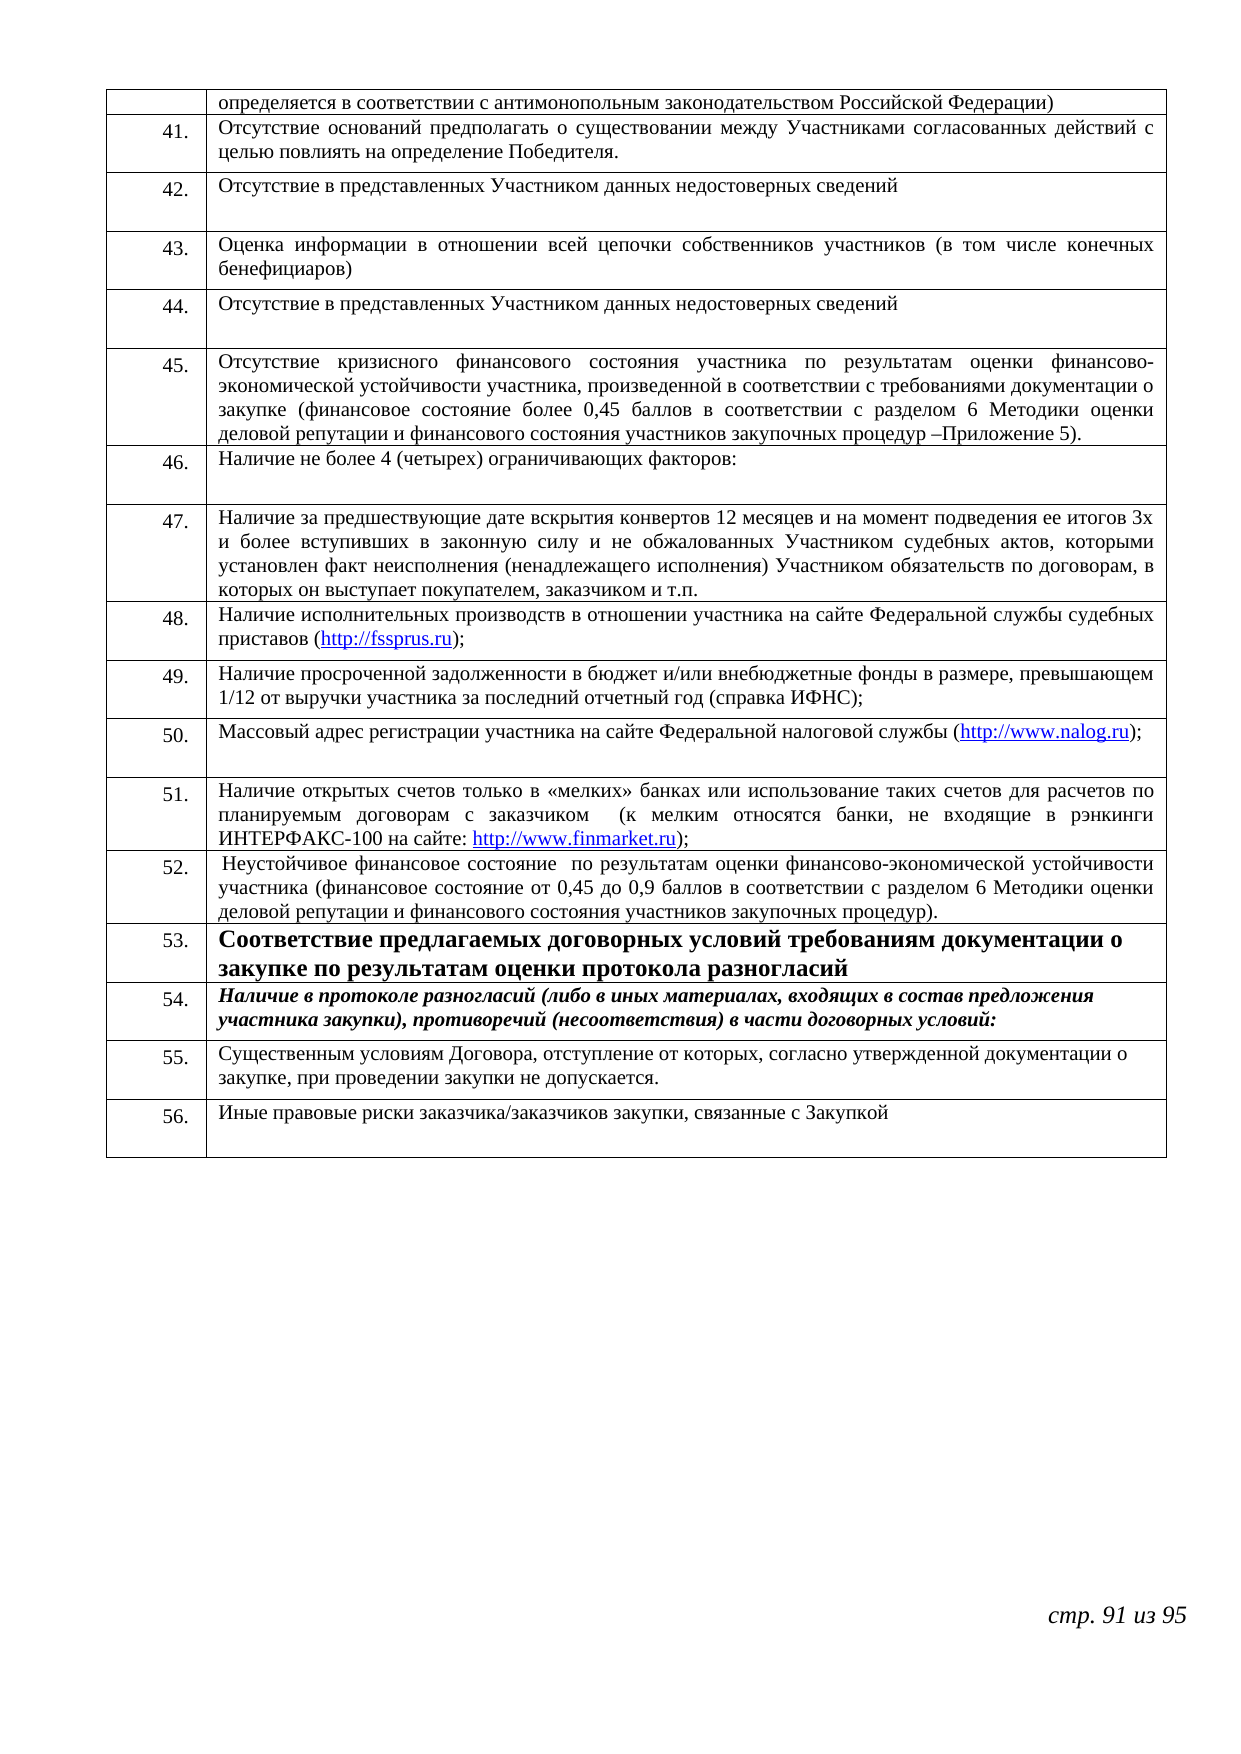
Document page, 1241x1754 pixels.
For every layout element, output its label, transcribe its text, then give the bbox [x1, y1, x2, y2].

table_cell [107, 505, 206, 601]
table_cell Наличие просроченной задолженности в бюджет и/или внебюджетные фонды в размере, превышающем 1/12 от выручки участника за последний отчетный год (справка ИФНС); [207, 661, 1166, 718]
table_cell [107, 1100, 206, 1157]
table_cell [107, 924, 206, 982]
table_cell Отсутствие в представленных Участником данных недостоверных сведений [207, 290, 1166, 348]
table_cell [107, 983, 206, 1040]
table_cell [107, 661, 206, 718]
table_cell Наличие за предшествующие дате вскрытия конвертов 12 месяцев и на момент подведения ее итогов 3х и более вступивших в законную силу и не обжалованных Участником судебных актов, которыми установлен факт неисполнения (ненадлежащего исполнения) Участником обязательств по договорам, в которых он выступает покупателем, заказчиком и т.п. [207, 505, 1166, 601]
table_cell [107, 349, 206, 445]
table_cell Массовый адрес регистрации участника на сайте Федеральной налоговой службы (http://www.nalog.ru); [207, 719, 1166, 777]
table_cell Отсутствие кризисного финансового состояния участника по результатам оценки финансово-экономической устойчивости участника, произведенной в соответствии с требованиями документации о закупке (финансовое состояние более 0,45 баллов в соответствии с разделом 6 Методики оценки деловой репутации и финансового состояния участников закупочных процедур –Приложение 5). [207, 349, 1166, 445]
table_cell Неустойчивое финансовое состояние по результатам оценки финансово-экономической устойчивости участника (финансовое состояние от 0,45 до 0,9 баллов в соответствии с разделом 6 Методики оценки деловой репутации и финансового состояния участников закупочных процедур). [207, 851, 1166, 923]
table_cell [107, 290, 206, 348]
table_cell Отсутствие в представленных Участником данных недостоверных сведений [207, 173, 1166, 231]
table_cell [207, 90, 1166, 114]
table_cell [107, 173, 206, 231]
table_cell [107, 115, 206, 172]
table_cell [107, 602, 206, 659]
table_cell [107, 90, 206, 114]
table_cell Иные правовые риски заказчика/заказчиков закупки, связанные с Закупкой [207, 1100, 1166, 1157]
table_cell Оценка информации в отношении всей цепочки собственников участников (в том числе конечных бенефициаров) [207, 232, 1166, 289]
table_cell [107, 446, 206, 504]
table_cell Наличие в протоколе разногласий (либо в иных материалах, входящих в состав предложения участника закупки), противоречий (несоответствия) в части договорных условий: [207, 983, 1166, 1040]
table_cell Наличие открытых счетов только в «мелких» банках или использование таких счетов для расчетов по планируемым договорам с заказчиком (к мелким относятся банки, не входящие в рэнкинги ИНТЕРФАКС-100 на сайте: http://www.finmarket.ru); [207, 778, 1166, 850]
table_cell Соответствие предлагаемых договорных условий требованиям документации о закупке по результатам оценки протокола разногласий [207, 924, 1166, 982]
table_cell [107, 778, 206, 850]
table_cell [107, 719, 206, 777]
table_cell [107, 232, 206, 289]
table_cell Отсутствие оснований предполагать о существовании между Участниками согласованных действий с целью повлиять на определение Победителя. [207, 115, 1166, 172]
table_cell Наличие не более 4 (четырех) ограничивающих факторов: [207, 446, 1166, 504]
table_cell [107, 1041, 206, 1099]
table_cell Наличие исполнительных производств в отношении участника на сайте Федеральной службы судебных приставов (http://fssprus.ru); [207, 602, 1166, 659]
table_cell [107, 851, 206, 923]
table_cell Существенным условиям Договора, отступление от которых, согласно утвержденной документации о закупке, при проведении закупки не допускается. [207, 1041, 1166, 1099]
